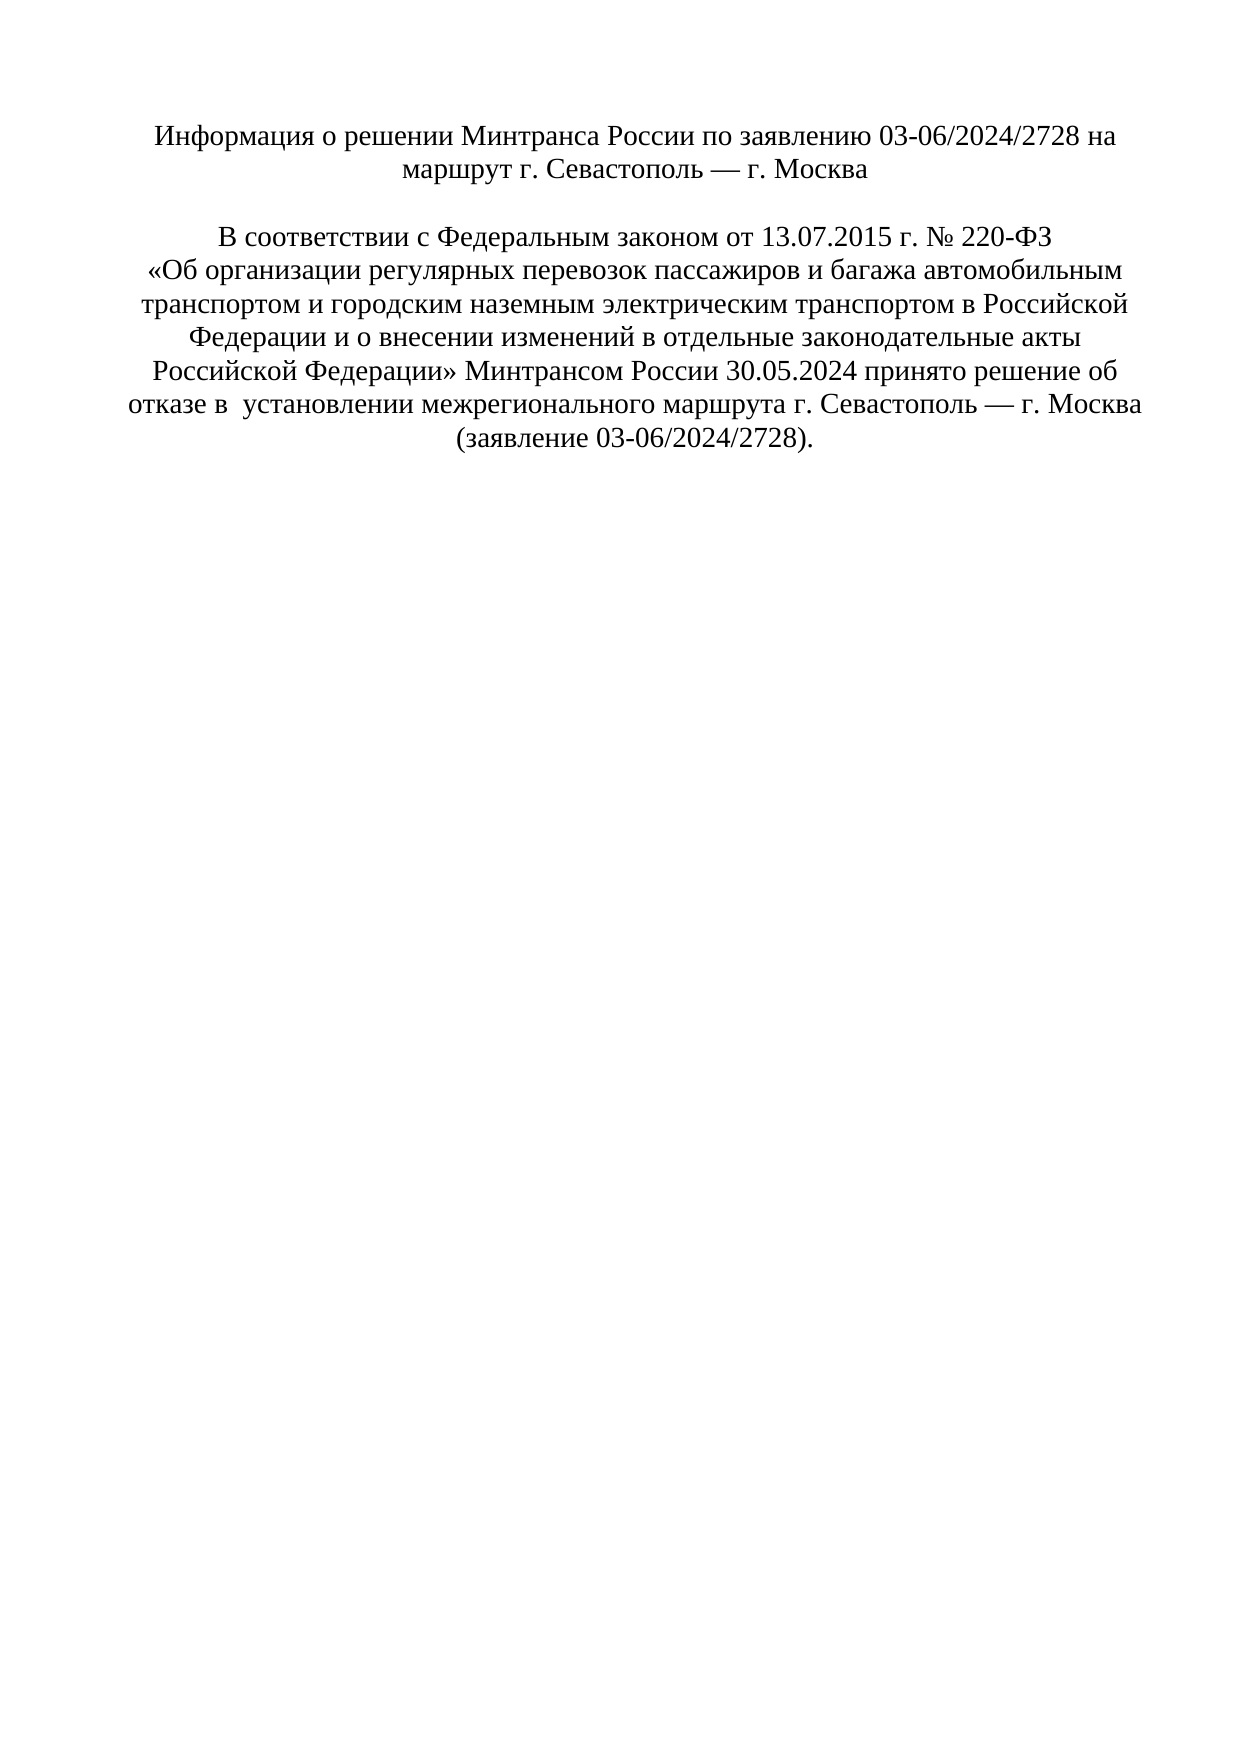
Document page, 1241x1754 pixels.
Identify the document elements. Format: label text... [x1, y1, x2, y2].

text В соответствии с Федеральным законом от 13.07.2015 г. № 220-ФЗ «Об организации регулярных перевозок пассажиров и багажа автомобильным транспортом и городским наземным электрическим транспортом в Российской Федерации и о внесении изменений в отдельные законодательные акты Российской Федерации» Минтрансом России 30.05.2024 принято решение об отказе в установлении межрегионального маршрута г. Севастополь — г. Москва (заявление 03-06/2024/2728). [118, 219, 1152, 453]
text Информация о решении Минтранса России по заявлению 03-06/2024/2728 на маршрут г. Севастополь — г. Москва [118, 118, 1152, 185]
